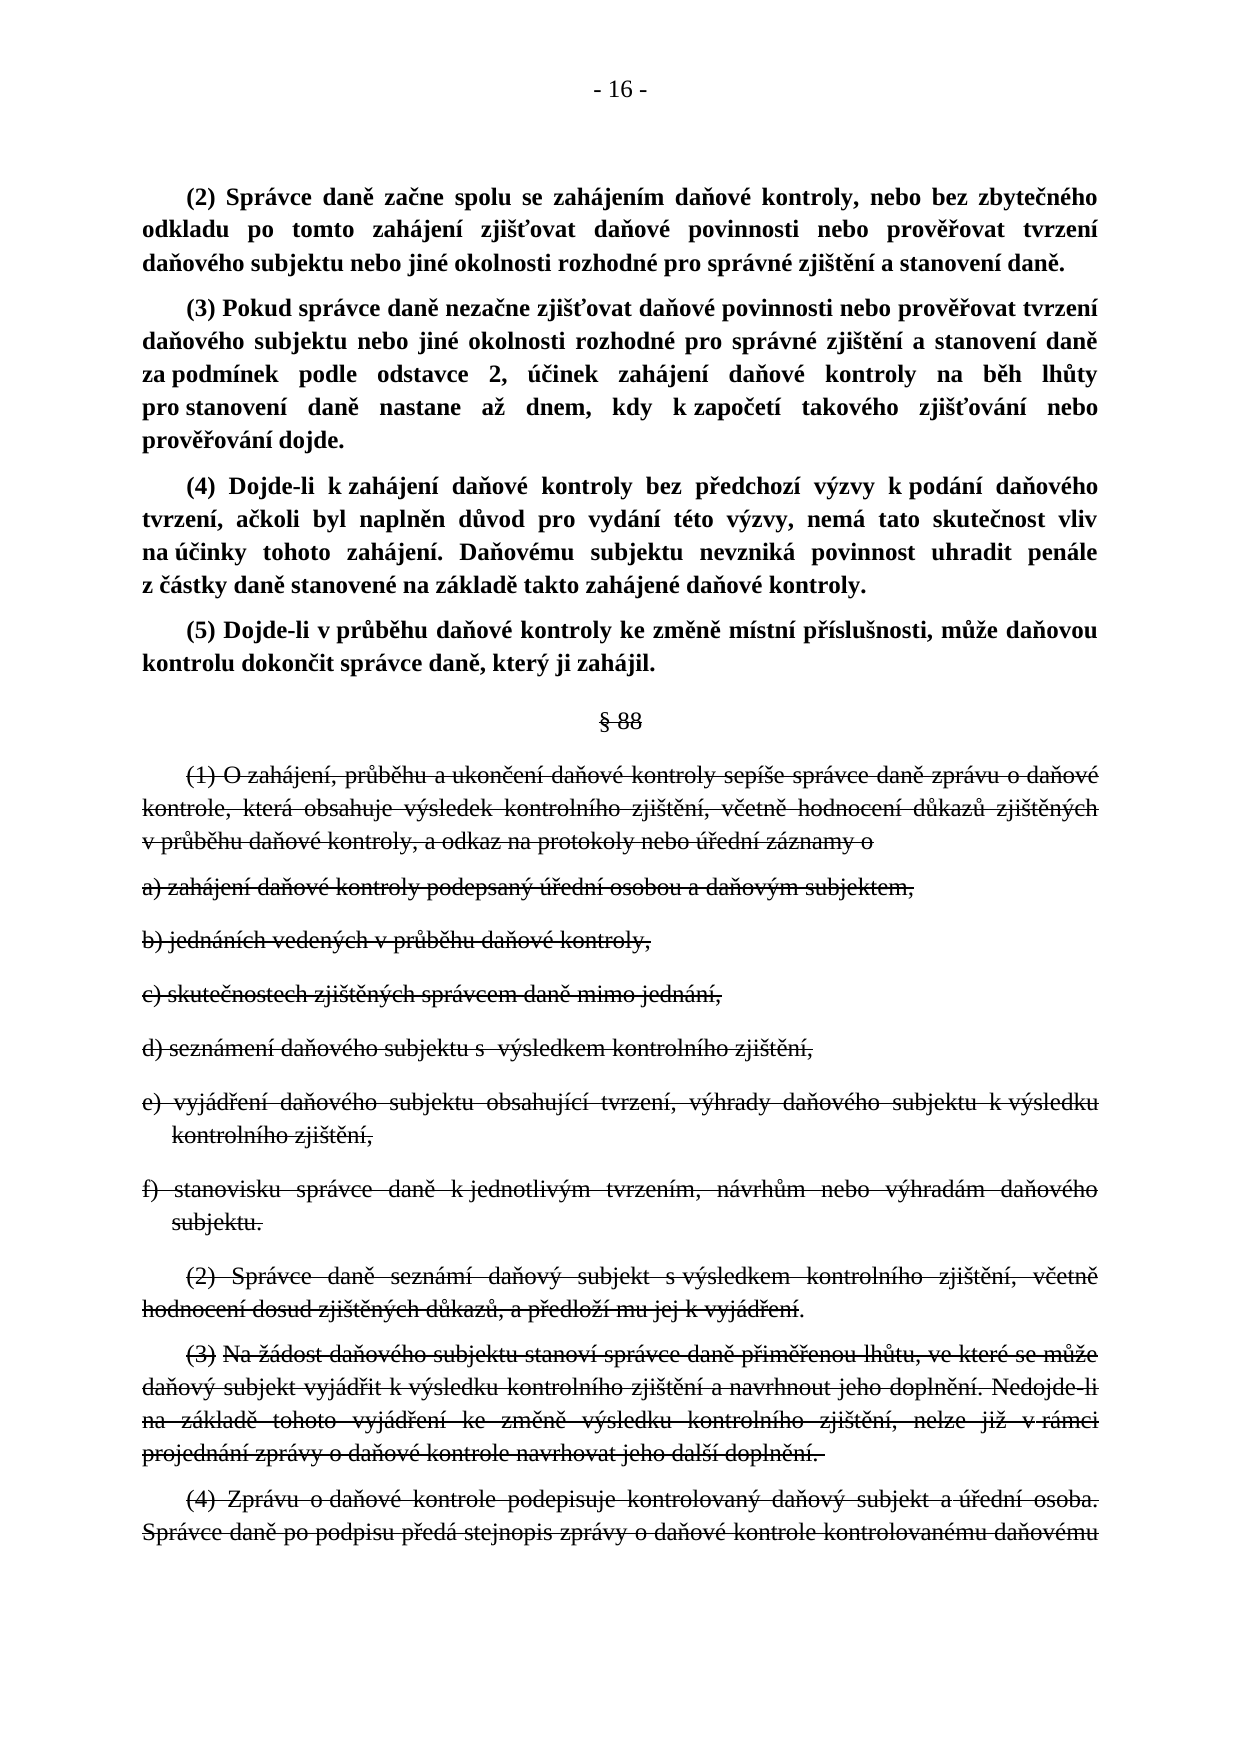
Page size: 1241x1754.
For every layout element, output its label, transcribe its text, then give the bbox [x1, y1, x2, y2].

text (4) Dojde-li k zahájení daňové kontroly bez předchozí výzvy k podání daňového tvrzení, ačkoli byl naplněn důvod pro vydání této výzvy, nemá tato skutečnost vliv na účinky tohoto zahájení. Daňovému subjektu nevzniká povinnost uhradit penále z částky daně stanovené na základě takto zahájené daňové kontroly. [142, 471, 1098, 598]
text (1) O zahájení, průběhu a ukončení daňové kontroly sepíše správce daně zprávu o daňové kontrole, která obsahuje výsledek kontrolního zjištění, včetně hodnocení důkazů zjištěných v průběhu daňové kontroly, a odkaz na protokoly nebo úřední záznamy o [142, 760, 1098, 809]
text e) vyjádření daňového subjektu obsahující tvrzení, výhrady daňového subjektu k výsledku kontrolního zjištění, [142, 1087, 1098, 1103]
text (3) Na žádost daňového subjektu stanoví správce daně přiměřenou lhůtu, ve které se může daňový subjekt vyjádřit k výsledku kontrolního zjištění a navrhnout jeho doplnění. Nedojde-li na základě tohoto vyjádření ke změně výsledku kontrolního zjištění, nelze již v rámci projednání zprávy o daňové kontrole navrhovat jeho další doplnění. [142, 1339, 1098, 1388]
text f) stanovisku správce daně k jednotlivým tvrzením, návrhům nebo výhradám daňového subjektu. [142, 1174, 1098, 1190]
text (5) Dojde-li v průběhu daňové kontroly ke změně místní příslušnosti, může daňovou kontrolu dokončit správce daně, který ji zahájil. [142, 615, 1098, 677]
text (3) Pokud správce daně nezačne zjišťovat daňové povinnosti nebo prověřovat tvrzení daňového subjektu nebo jiné okolnosti rozhodné pro správné zjištění a stanovení daně za podmínek podle odstavce 2, účinek zahájení daňové kontroly na běh lhůty pro stanovení daně nastane až dnem, kdy k započetí takového zjišťování nebo prověřování dojde. [142, 293, 1098, 454]
text f) stanovisku správce daně k jednotlivým tvrzením, návrhům nebo výhradám daňového subjektu. [142, 1191, 1098, 1236]
text (3) Na žádost daňového subjektu stanoví správce daně přiměřenou lhůtu, ve které se může daňový subjekt vyjádřit k výsledku kontrolního zjištění a navrhnout jeho doplnění. Nedojde-li na základě tohoto vyjádření ke změně výsledku kontrolního zjištění, nelze již v rámci projednání zprávy o daňové kontrole navrhovat jeho další doplnění. [142, 1389, 1098, 1421]
text b) jednáních vedených v průběhu daňové kontroly, [142, 926, 1098, 954]
text a) zahájení daňové kontroly podepsaný úřední osobou a daňovým subjektem, [142, 872, 1098, 901]
text § 88 [142, 706, 1098, 735]
text (2) Správce daně začne spolu se zahájením daňové kontroly, nebo bez zbytečného odkladu po tomto zahájení zjišťovat daňové povinnosti nebo prověřovat tvrzení daňového subjektu nebo jiné okolnosti rozhodné pro správné zjištění a stanovení daně. [142, 182, 1098, 276]
text (1) O zahájení, průběhu a ukončení daňové kontroly sepíše správce daně zprávu o daňové kontrole, která obsahuje výsledek kontrolního zjištění, včetně hodnocení důkazů zjištěných v průběhu daňové kontroly, a odkaz na protokoly nebo úřední záznamy o [142, 810, 1098, 855]
text (2) Správce daně seznámí daňový subjekt s výsledkem kontrolního zjištění, včetně hodnocení dosud zjištěných důkazů, a předloží mu jej k vyjádření. [142, 1261, 1098, 1323]
text e) vyjádření daňového subjektu obsahující tvrzení, výhrady daňového subjektu k výsledku kontrolního zjištění, [142, 1104, 1098, 1149]
text (3) Na žádost daňového subjektu stanoví správce daně přiměřenou lhůtu, ve které se může daňový subjekt vyjádřit k výsledku kontrolního zjištění a navrhnout jeho doplnění. Nedojde-li na základě tohoto vyjádření ke změně výsledku kontrolního zjištění, nelze již v rámci projednání zprávy o daňové kontrole navrhovat jeho další doplnění. [142, 1422, 1098, 1467]
text c) skutečnostech zjištěných správcem daně mimo jednání, [142, 979, 1098, 1008]
text d) seznámení daňového subjektu s výsledkem kontrolního zjištění, [142, 1033, 1098, 1062]
